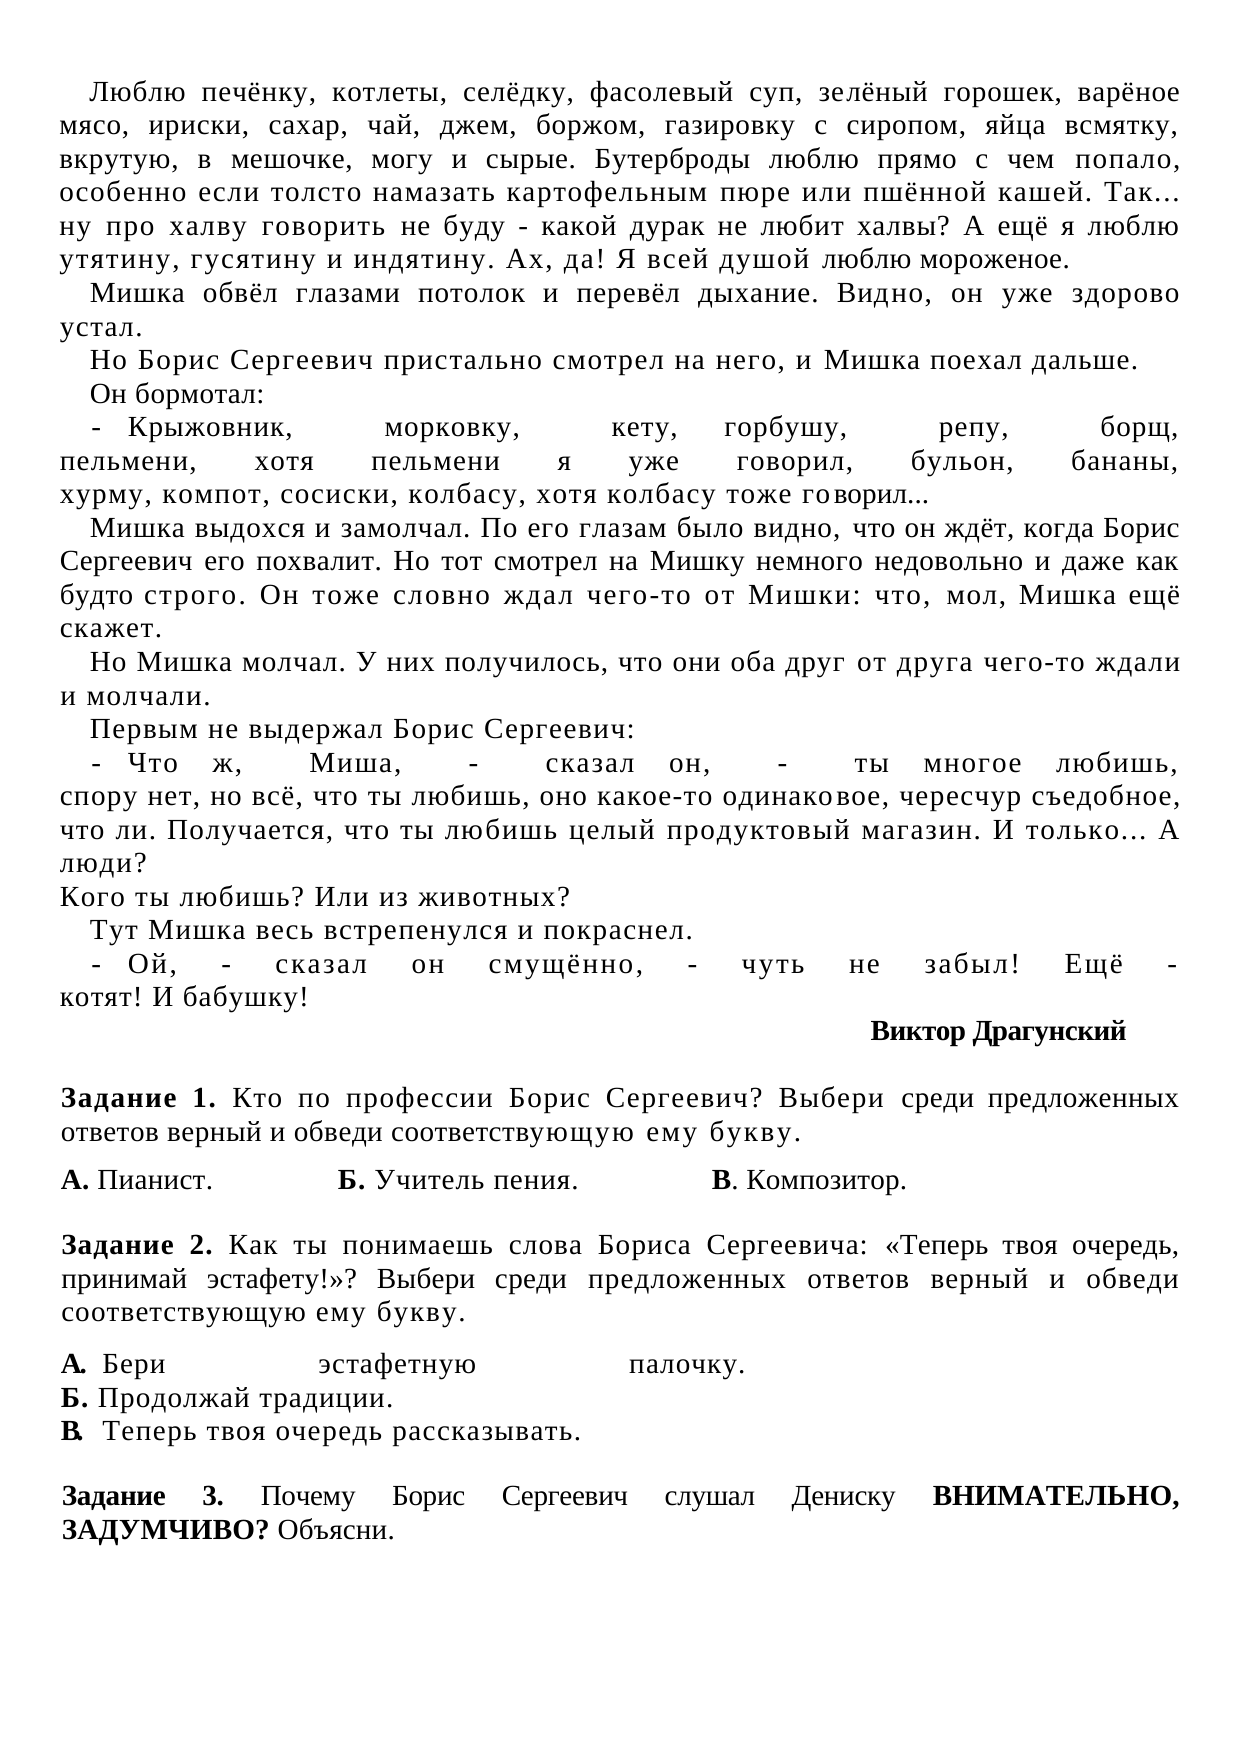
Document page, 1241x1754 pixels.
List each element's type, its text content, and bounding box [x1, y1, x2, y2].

text Первым не выдержал Борис Сергеевич: [89, 711, 1181, 745]
text Виктор Драгунский [870, 1013, 1181, 1047]
text Мишка выдохся и замолчал. По его глазам было видно, что он ждёт, когда Борис Сергеевич его похвалит. Но тот смотрел на Мишку немного недовольно и даже как будто строго. Он тоже словно ждал чего-то от Мишки: что, мол, Мишка ещё скажет. [59, 510, 1180, 644]
text Но Мишка молчал. У них получилось, что они оба друг от друга чего-то ждали и молчали. [60, 644, 1181, 711]
text Но Борис Сергеевич пристально смотрел на него, и Мишка поехал дальше. [60, 342, 1180, 376]
text - Ой, - сказал он смущённо, - чуть не забыл! Ещё - котят! И бабушку! [59, 946, 1181, 1013]
text - Что ж, Миша, - сказал он, - ты многое любишь, спору нет, но всё, что ты любишь, оно какое-то одинаковое, чересчур съедобное, что ли. Получается, что ты любишь целый продуктовый магазин. И только... А люди? Кого ты любишь? Или из животных? [59, 745, 1181, 912]
text Задание 1. Кто по профессии Борис Сергеевич? Выбери среди предложенных ответов верный и обведи соответствующую ему букву. [61, 1080, 1179, 1147]
text Мишка обвёл глазами потолок и перевёл дыхание. Видно, он уже здорово устал. [59, 275, 1180, 342]
text Он бормотал: [89, 376, 1181, 409]
text B. Теперь твоя очередь рассказывать. [61, 1413, 1181, 1447]
text Задание 3. Почему Борис Сергеевич слушал Дениску ВНИМАТЕЛЬНО, ЗАДУМЧИВО? Объясни. [62, 1478, 1180, 1546]
text Тут Мишка весь встрепенулся и покраснел. [89, 912, 1181, 946]
text А. Пианист. Б. Учитель пения. В. Композитор. [61, 1162, 1181, 1196]
text Люблю печёнку, котлеты, селёдку, фасолевый суп, зелёный горошек, варёное мясо, ириски, сахар, чай, джем, боржом, газировку с сиропом, яйца всмятку, вкрутую, в мешочке, могу и сырые. Бутерброды люблю прямо с чем попало, особенно если толсто намазать картофельным пюре или пшённой кашей. Так... ну про халву говорить не буду - какой дурак не любит халвы? А ещё я люблю утятину, гусятину и индятину. Ах, да! Я всей душой люблю мороженое. [59, 74, 1180, 275]
text A. Бери эстафетную палочку. Б. Продолжай традиции. [61, 1346, 747, 1413]
text Задание 2. Как ты понимаешь слова Бориса Сергеевича: «Теперь твоя очередь, принимай эстафету!»? Выбери среди предложенных ответов верный и обведи соответствующую ему букву. [61, 1227, 1179, 1328]
text - Крыжовник, морковку, кету, горбушу, репу, борщ, пельмени, хотя пельмени я уже говорил, бульон, бананы, хурму, компот, сосиски, колбасу, хотя колбасу тоже говорил... [59, 409, 1181, 510]
